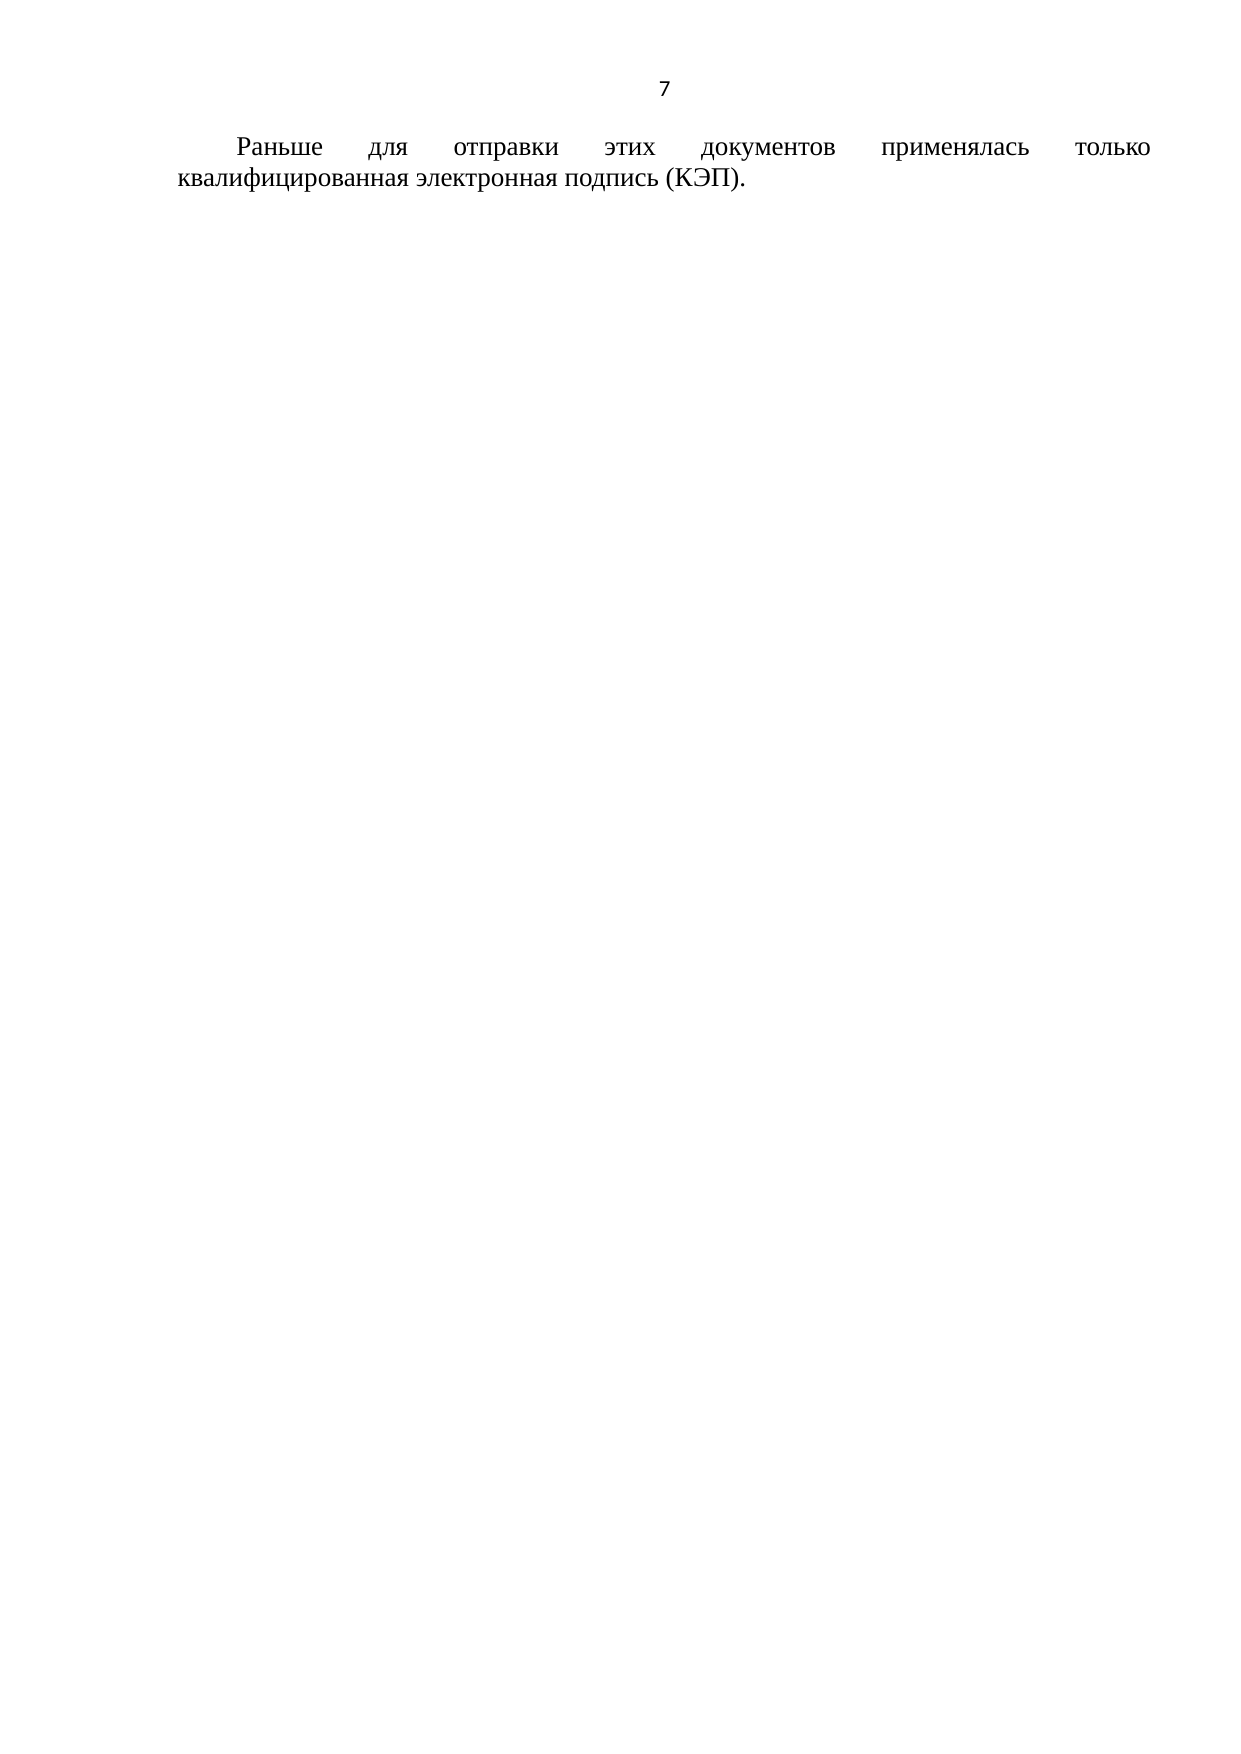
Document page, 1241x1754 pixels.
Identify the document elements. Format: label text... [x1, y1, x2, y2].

text Раньше для отправки этих документов применялась только квалифицированная электронная подпись (КЭП). [177, 130, 1152, 192]
